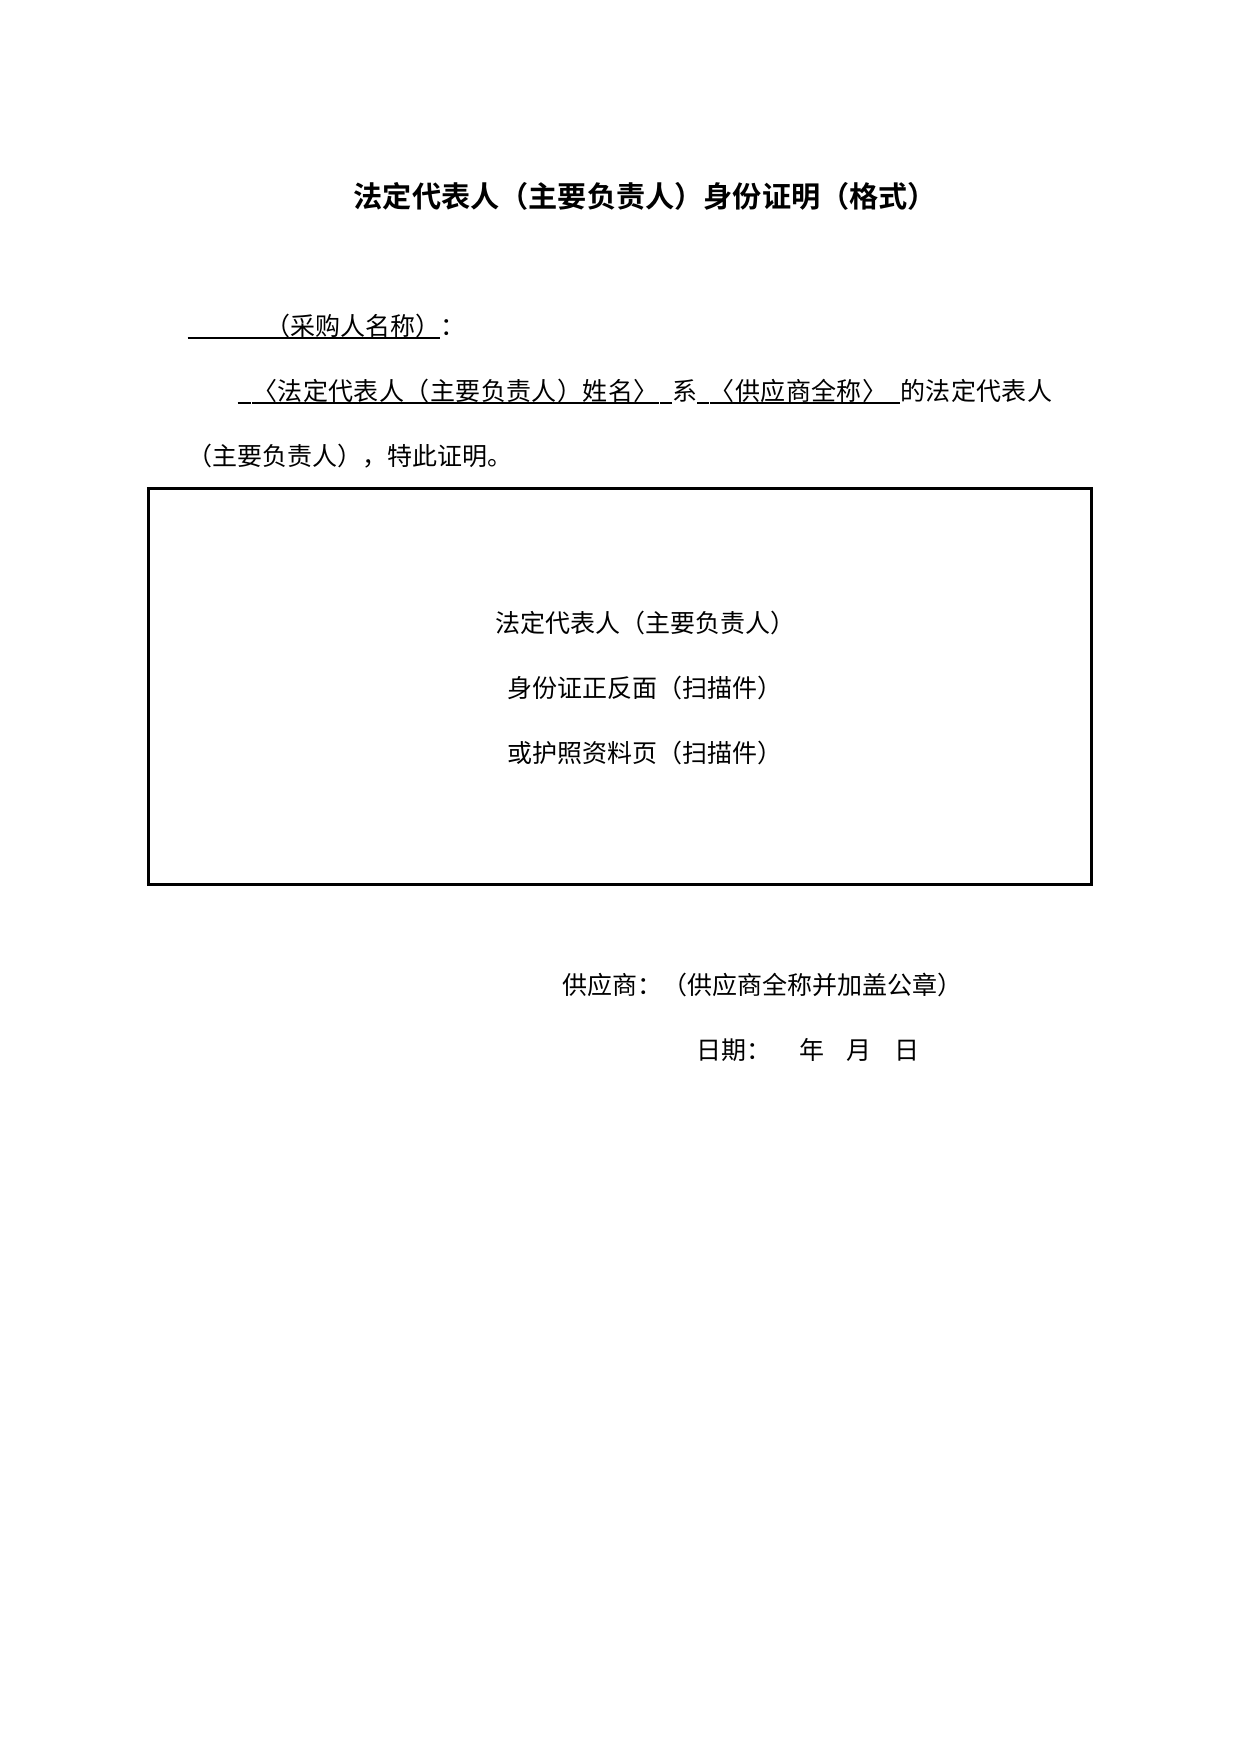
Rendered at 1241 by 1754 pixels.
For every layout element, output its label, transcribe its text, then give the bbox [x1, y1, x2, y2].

text 供应商：（供应商全称并加盖公章） [187, 951, 1053, 1016]
text 日期： 年 月 日法定代表人（主要负责人）委托授权书（格式） [187, 1016, 1053, 1081]
text 〈法定代表人（主要负责人）姓名〉 系 〈供应商全称〉 的法定代表人（主要负责人），特此证明。 [187, 357, 1053, 487]
text （采购人名称）： [187, 292, 1053, 357]
table_header 法定代表人（主要负责人） 身份证正反面（扫描件） 或护照资料页（扫描件） [150, 490, 1090, 883]
text 法定代表人（主要负责人）身份证明（格式） [187, 162, 1053, 227]
